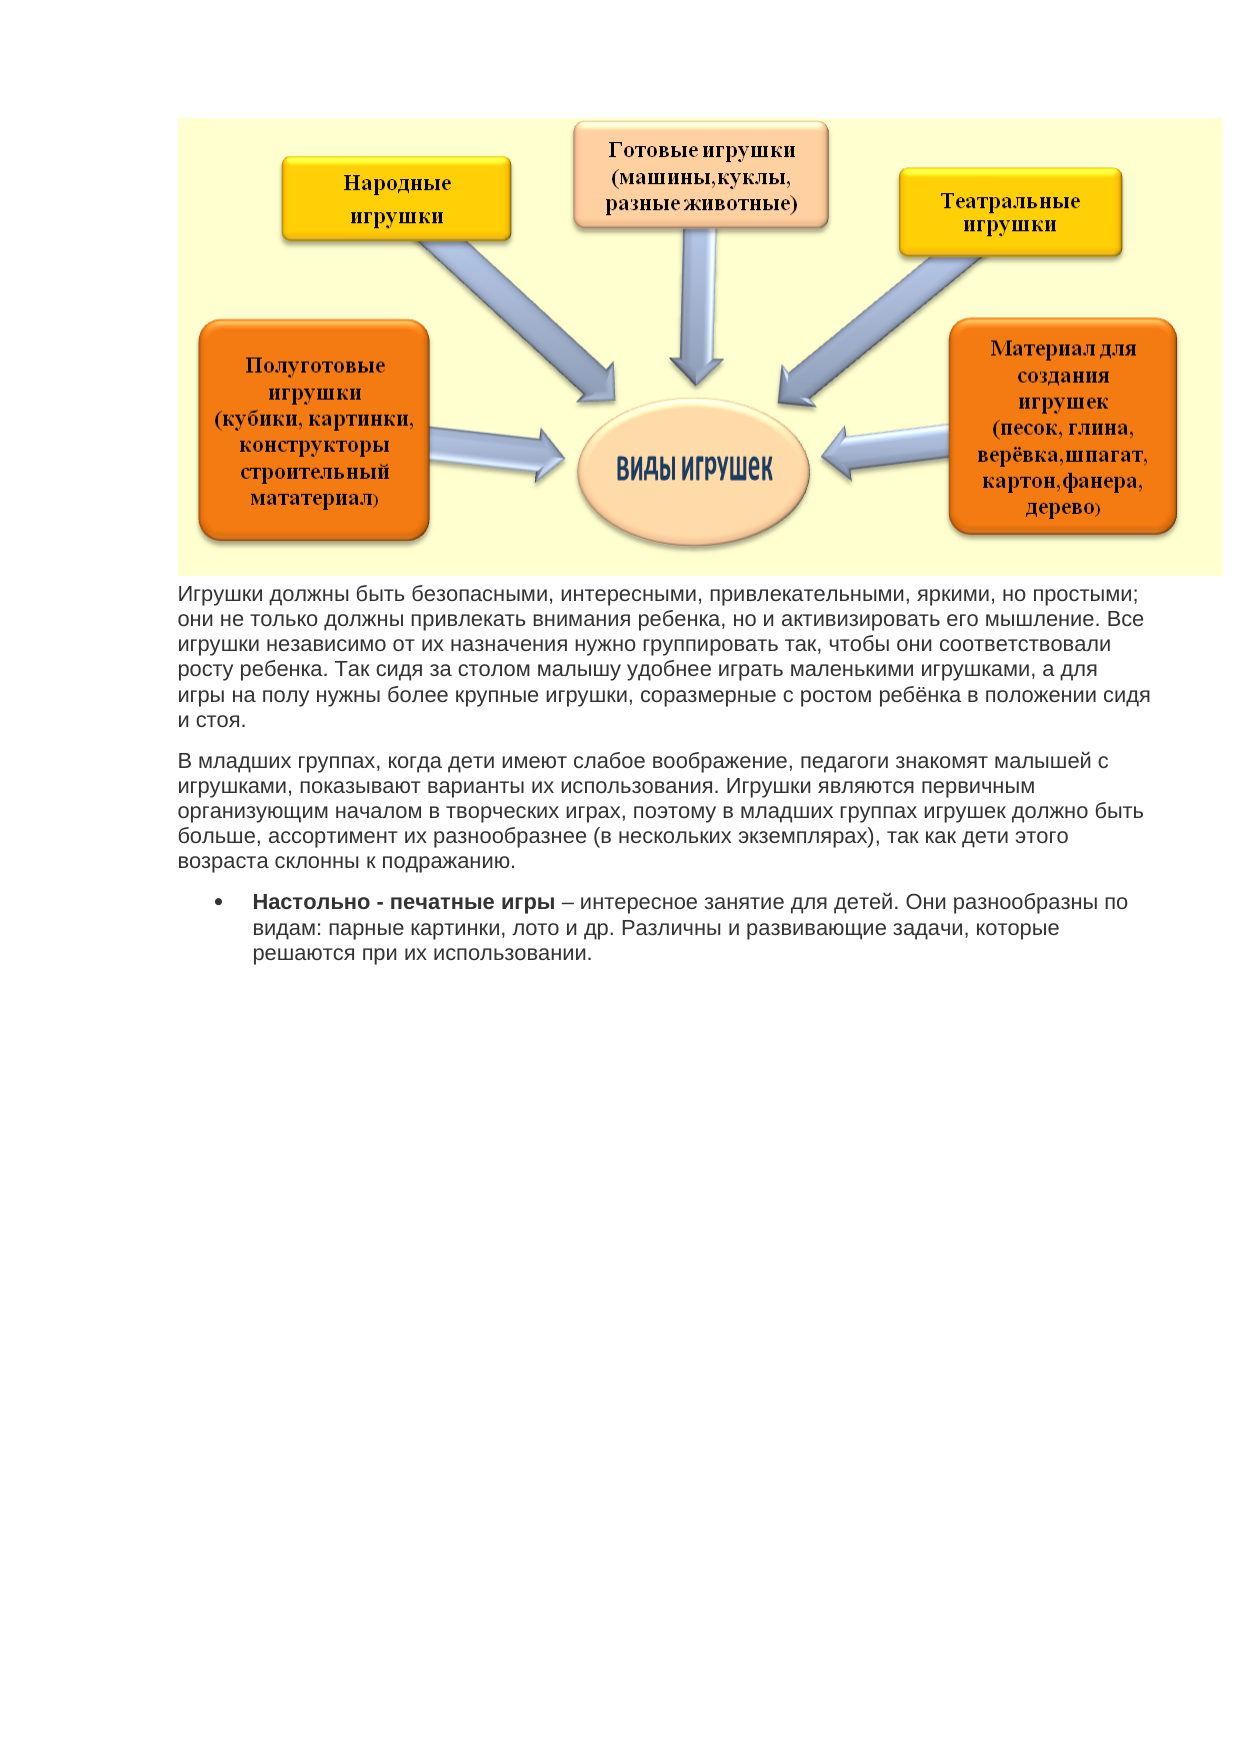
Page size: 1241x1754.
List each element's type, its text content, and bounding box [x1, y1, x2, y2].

text В младших группах, когда дети имеют слабое воображение, педагоги знакомят малышей с игрушками, показывают варианты их использования. Игрушки являются первичным организующим началом в творческих играх, поэтому в младших группах игрушек должно быть больше, ассортимент их разнообразнее (в нескольких экземплярах), так как дети этого возраста склонны к подражанию. [177, 747, 1152, 873]
picture [177, 118, 1223, 576]
text Игрушки должны быть безопасными, интересными, привлекательными, яркими, но простыми; они не только должны привлекать внимания ребенка, но и активизировать его мышление. Все игрушки независимо от их назначения нужно группировать так, чтобы они соответствовали росту ребенка. Так сидя за столом малышу удобнее играть маленькими игрушками, а для игры на полу нужны более крупные игрушки, соразмерные с ростом ребёнка в положении сидя и стоя. [177, 576, 1152, 732]
list Настольно - печатные игры – интересное занятие для детей. Они разнообразны по видам: парные картинки, лото и др. Различны и развивающие задачи, которые решаются при их использовании. [215, 889, 1152, 965]
